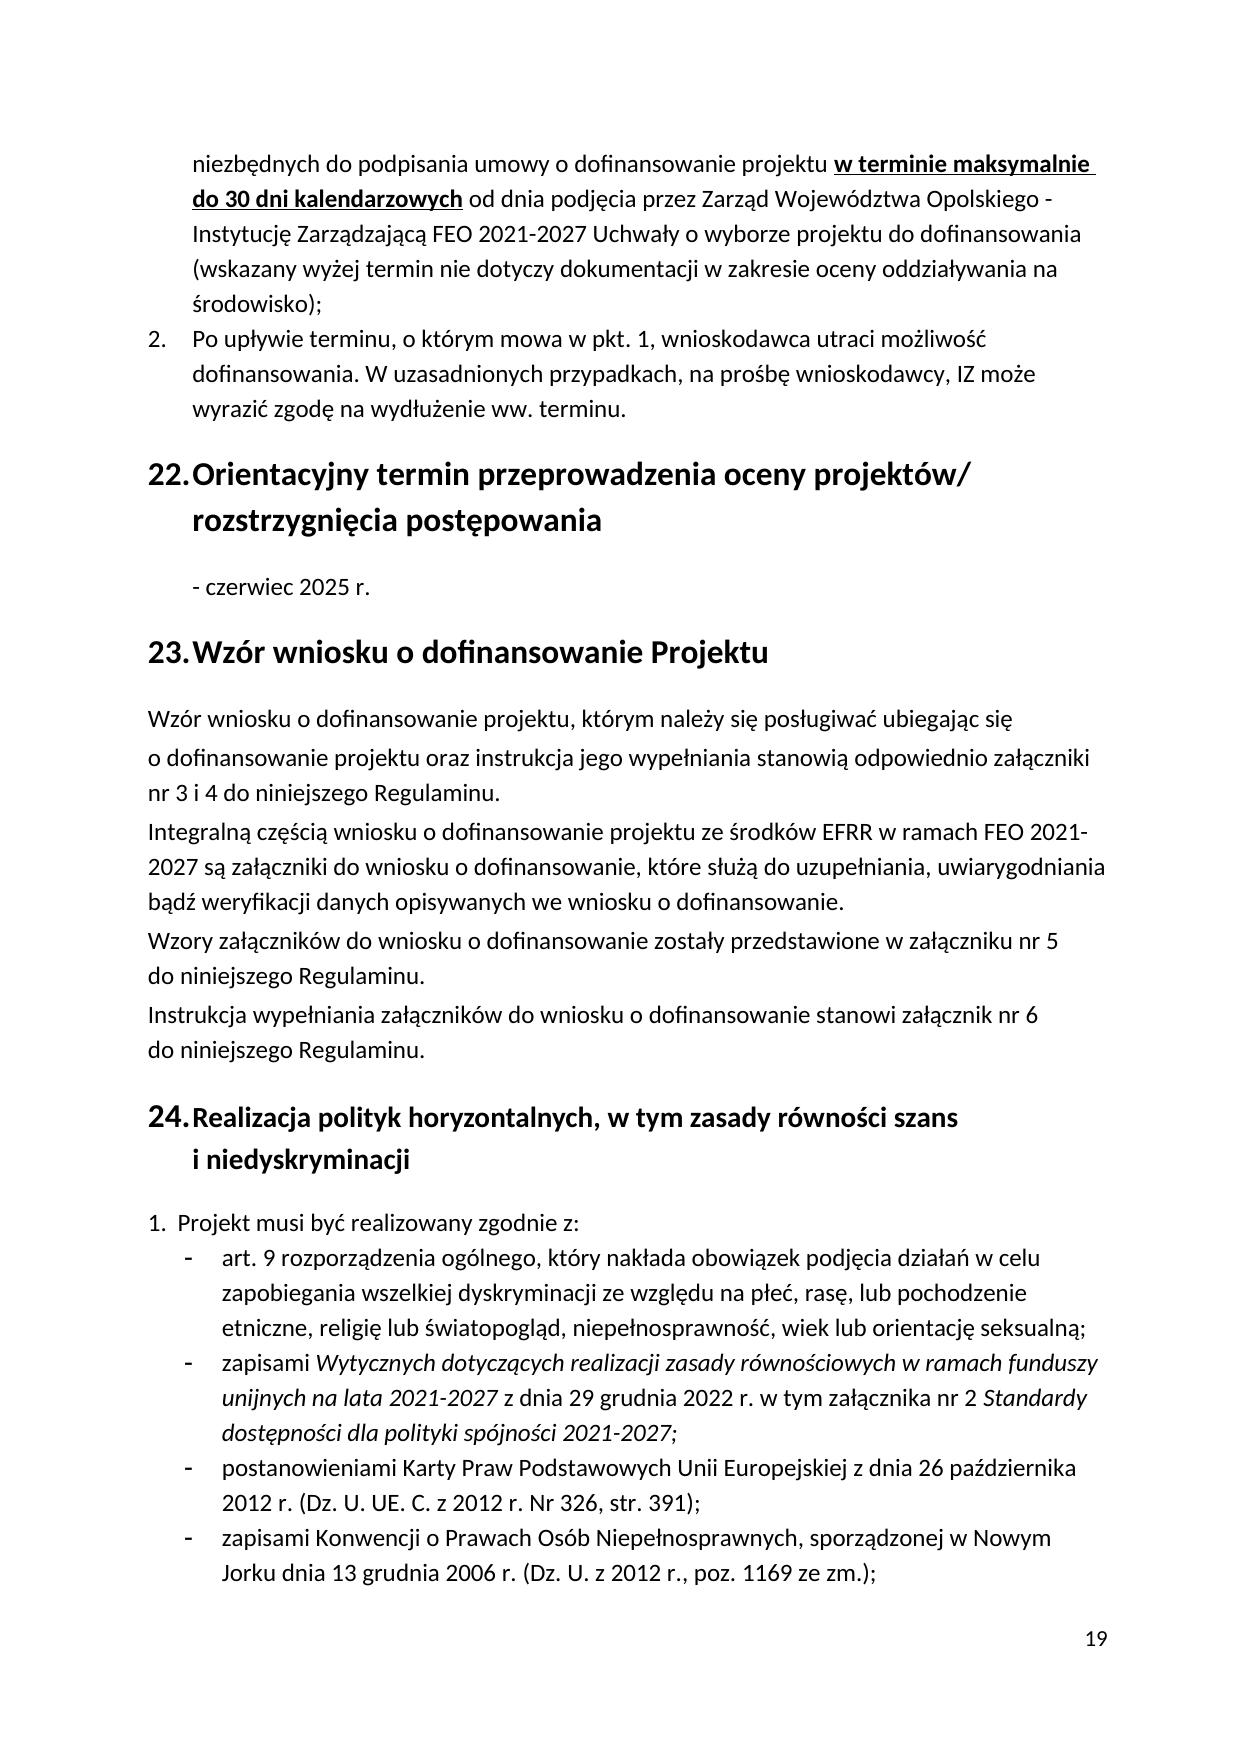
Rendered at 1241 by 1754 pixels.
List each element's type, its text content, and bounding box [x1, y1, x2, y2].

list art. 9 rozporządzenia ogólnego, który nakłada obowiązek podjęcia działań w celu zapobiegania wszelkiej dyskryminacji ze względu na płeć, rasę, lub pochodzenie etniczne, religię lub światopogląd, niepełnosprawność, wiek lub orientację seksualną; [184, 1242, 1107, 1342]
text o dofinansowanie projektu oraz instrukcja jego wypełniania stanowią odpowiednio załączniki nr 3 i 4 do niniejszego Regulaminu. [148, 742, 1107, 808]
list - czerwiec 2025 r. [192, 571, 1107, 602]
list Po upływie terminu, o którym mowa w pkt. 1, wnioskodawca utraci możliwość dofinansowania. W uzasadnionych przypadkach, na prośbę wnioskodawcy, IZ może wyrazić zgodę na wydłużenie ww. terminu. [148, 323, 1107, 423]
text Integralną częścią wniosku o dofinansowanie projektu ze środków EFRR w ramach FEO 2021-2027 są załączniki do wniosku o dofinansowanie, które służą do uzupełniania, uwiarygodniania bądź weryfikacji danych opisywanych we wniosku o dofinansowanie. [148, 816, 1107, 917]
list zapisami Wytycznych dotyczących realizacji zasady równościowych w ramach funduszy unijnych na lata 2021-2027 z dnia 29 grudnia 2022 r. w tym załącznika nr 2 Standardy dostępności dla polityki spójności 2021-2027; [184, 1347, 1107, 1447]
subtitle Wzór wniosku o dofinansowanie Projektu [148, 631, 1107, 672]
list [148, 148, 1107, 318]
text Wzór wniosku o dofinansowanie projektu, którym należy się posługiwać ubiegając się [148, 703, 1107, 733]
list zapisami Konwencji o Prawach Osób Niepełnosprawnych, sporządzonej w Nowym Jorku dnia 13 grudnia 2006 r. (Dz. U. z 2012 r., poz. 1169 ze zm.); [184, 1522, 1107, 1587]
text Instrukcja wypełniania załączników do wniosku o dofinansowanie stanowi załącznik nr 6 do niniejszego Regulaminu. [148, 1000, 1107, 1065]
subtitle Orientacyjny termin przeprowadzenia oceny projektów/ rozstrzygnięcia postępowania [148, 453, 1107, 540]
subtitle Realizacja polityk horyzontalnych, w tym zasady równości szans i niedyskryminacji [148, 1095, 1107, 1176]
list postanowieniami Karty Praw Podstawowych Unii Europejskiej z dnia 26 października 2012 r. (Dz. U. UE. C. z 2012 r. Nr 326, str. 391); [184, 1452, 1107, 1517]
text Wzory załączników do wniosku o dofinansowanie zostały przedstawione w załączniku nr 5 do niniejszego Regulaminu. [148, 926, 1107, 991]
list Projekt musi być realizowany zgodnie z: [148, 1207, 1107, 1237]
